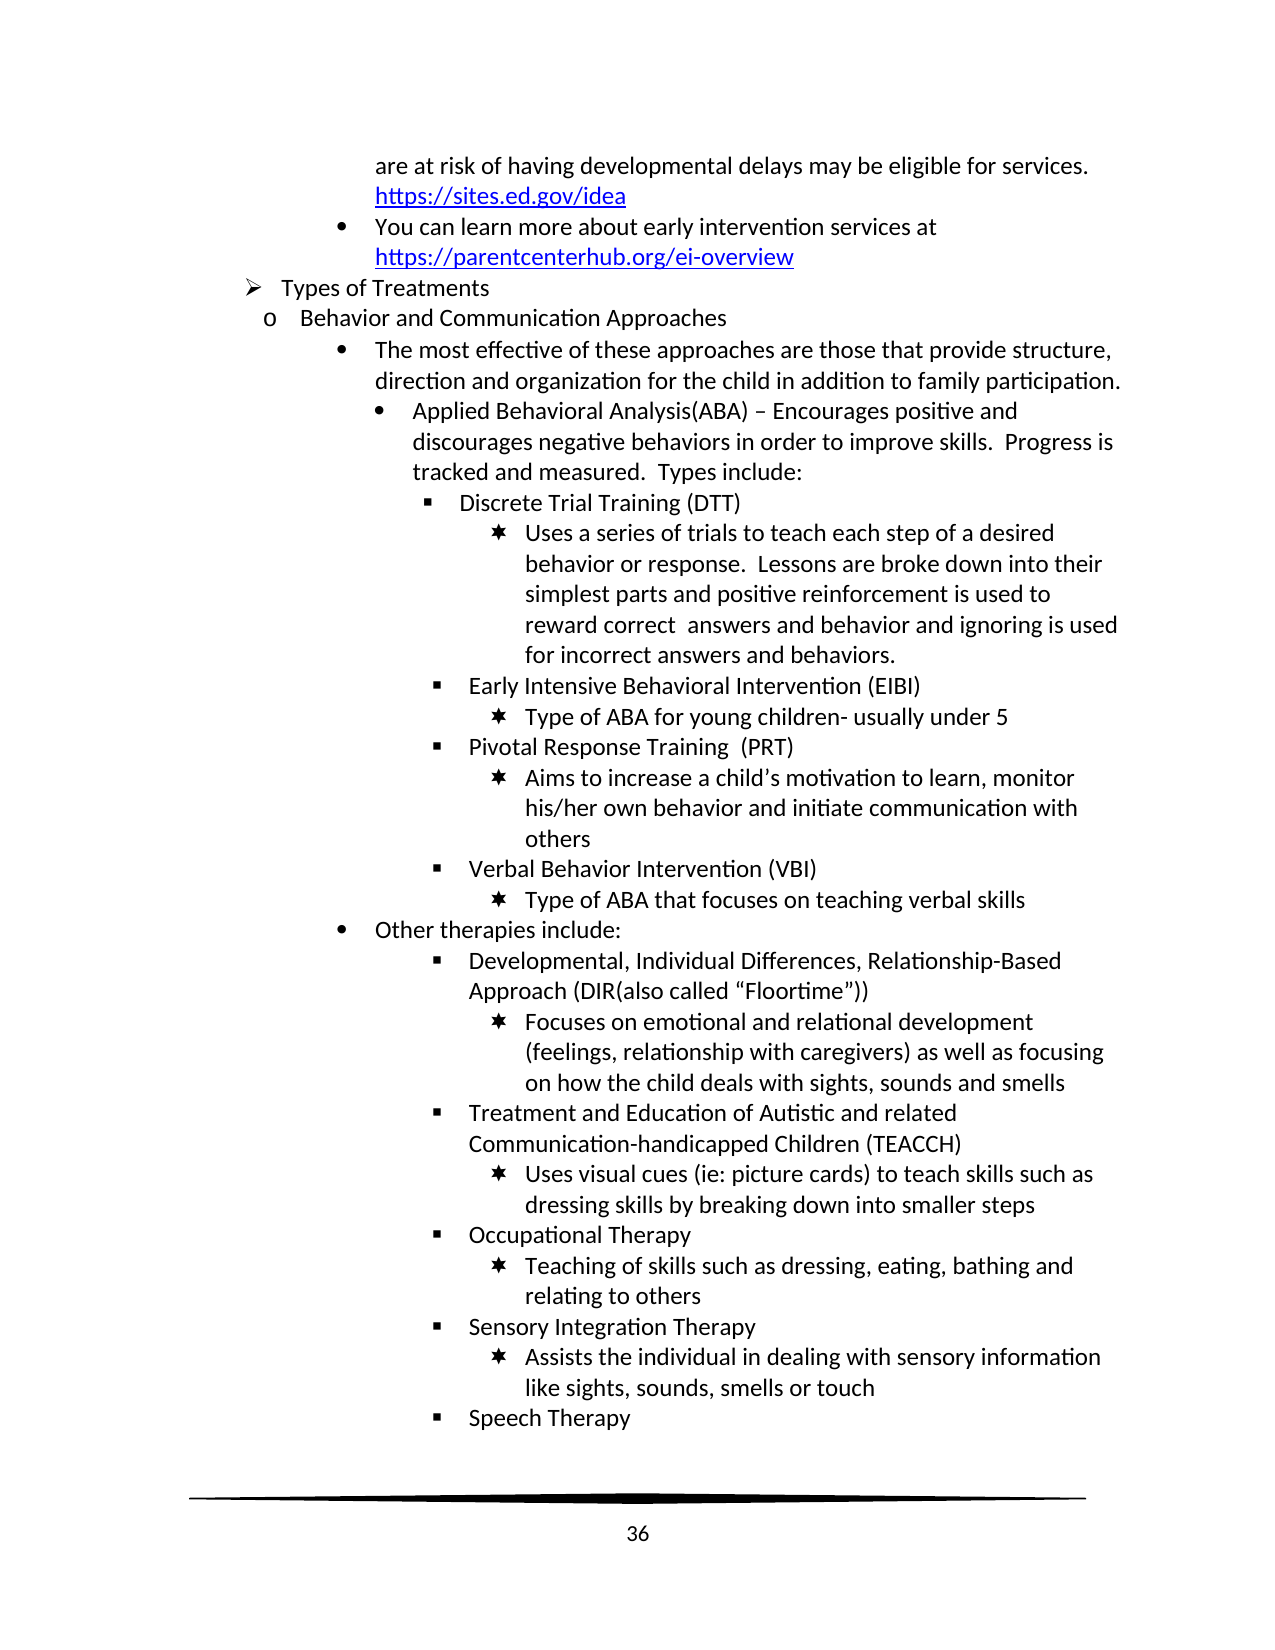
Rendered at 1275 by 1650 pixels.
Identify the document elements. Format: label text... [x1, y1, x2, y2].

list Uses visual cues (ie: picture cards) to teach skills such as dressing skills by breaking down into smaller steps [487, 1158, 1125, 1219]
list Applied Behavioral Analysis(ABA) – Encourages positive and discourages negative behaviors in order to improve skills. Progress is tracked and measured. Types include: [375, 395, 1125, 487]
list Uses a series of trials to teach each step of a desired behavior or response. Lessons are broke down into their simplest parts and positive reinforcement is used to reward correct answers and behavior and ignoring is used for incorrect answers and behaviors. [487, 517, 1125, 670]
list Behavior and Communication Approaches [262, 303, 1125, 334]
list Other therapies include: [337, 914, 1125, 945]
list Focuses on emotional and relational development (feelings, relationship with caregivers) as well as focusing on how the child deals with sights, sounds and smells [487, 1006, 1125, 1097]
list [337, 150, 1125, 211]
list Treatment and Education of Autistic and related Communication-handicapped Children (TEACCH) [431, 1097, 1125, 1158]
list Occupational Therapy [431, 1219, 1125, 1250]
list Assists the individual in dealing with sensory information like sights, sounds, smells or touch [487, 1342, 1125, 1403]
list Early Intensive Behavioral Intervention (EIBI) [431, 670, 1125, 701]
list Speech Therapy [431, 1403, 1125, 1433]
list Type of ABA for young children- usually under 5 [487, 701, 1125, 731]
list Type of ABA that focuses on teaching verbal skills [487, 884, 1125, 914]
list Teaching of skills such as dressing, eating, bathing and relating to others [487, 1250, 1125, 1311]
list Aims to increase a child’s motivation to learn, monitor his/her own behavior and initiate communication with others [487, 762, 1125, 853]
list The most effective of these approaches are those that provide structure, direction and organization for the child in addition to family participation. [337, 334, 1125, 395]
list Discrete Trial Training (DTT) [422, 487, 1125, 517]
list You can learn more about early intervention services at https://parentcenterhub.org/ei-overview [337, 211, 1125, 272]
list Developmental, Individual Differences, Relationship-Based Approach (DIR(also called “Floortime”)) [431, 945, 1125, 1006]
list Sensory Integration Therapy [431, 1311, 1125, 1342]
list Verbal Behavior Intervention (VBI) [431, 853, 1125, 884]
list Pivotal Response Training (PRT) [431, 731, 1125, 762]
list Types of Treatments [244, 272, 1125, 303]
